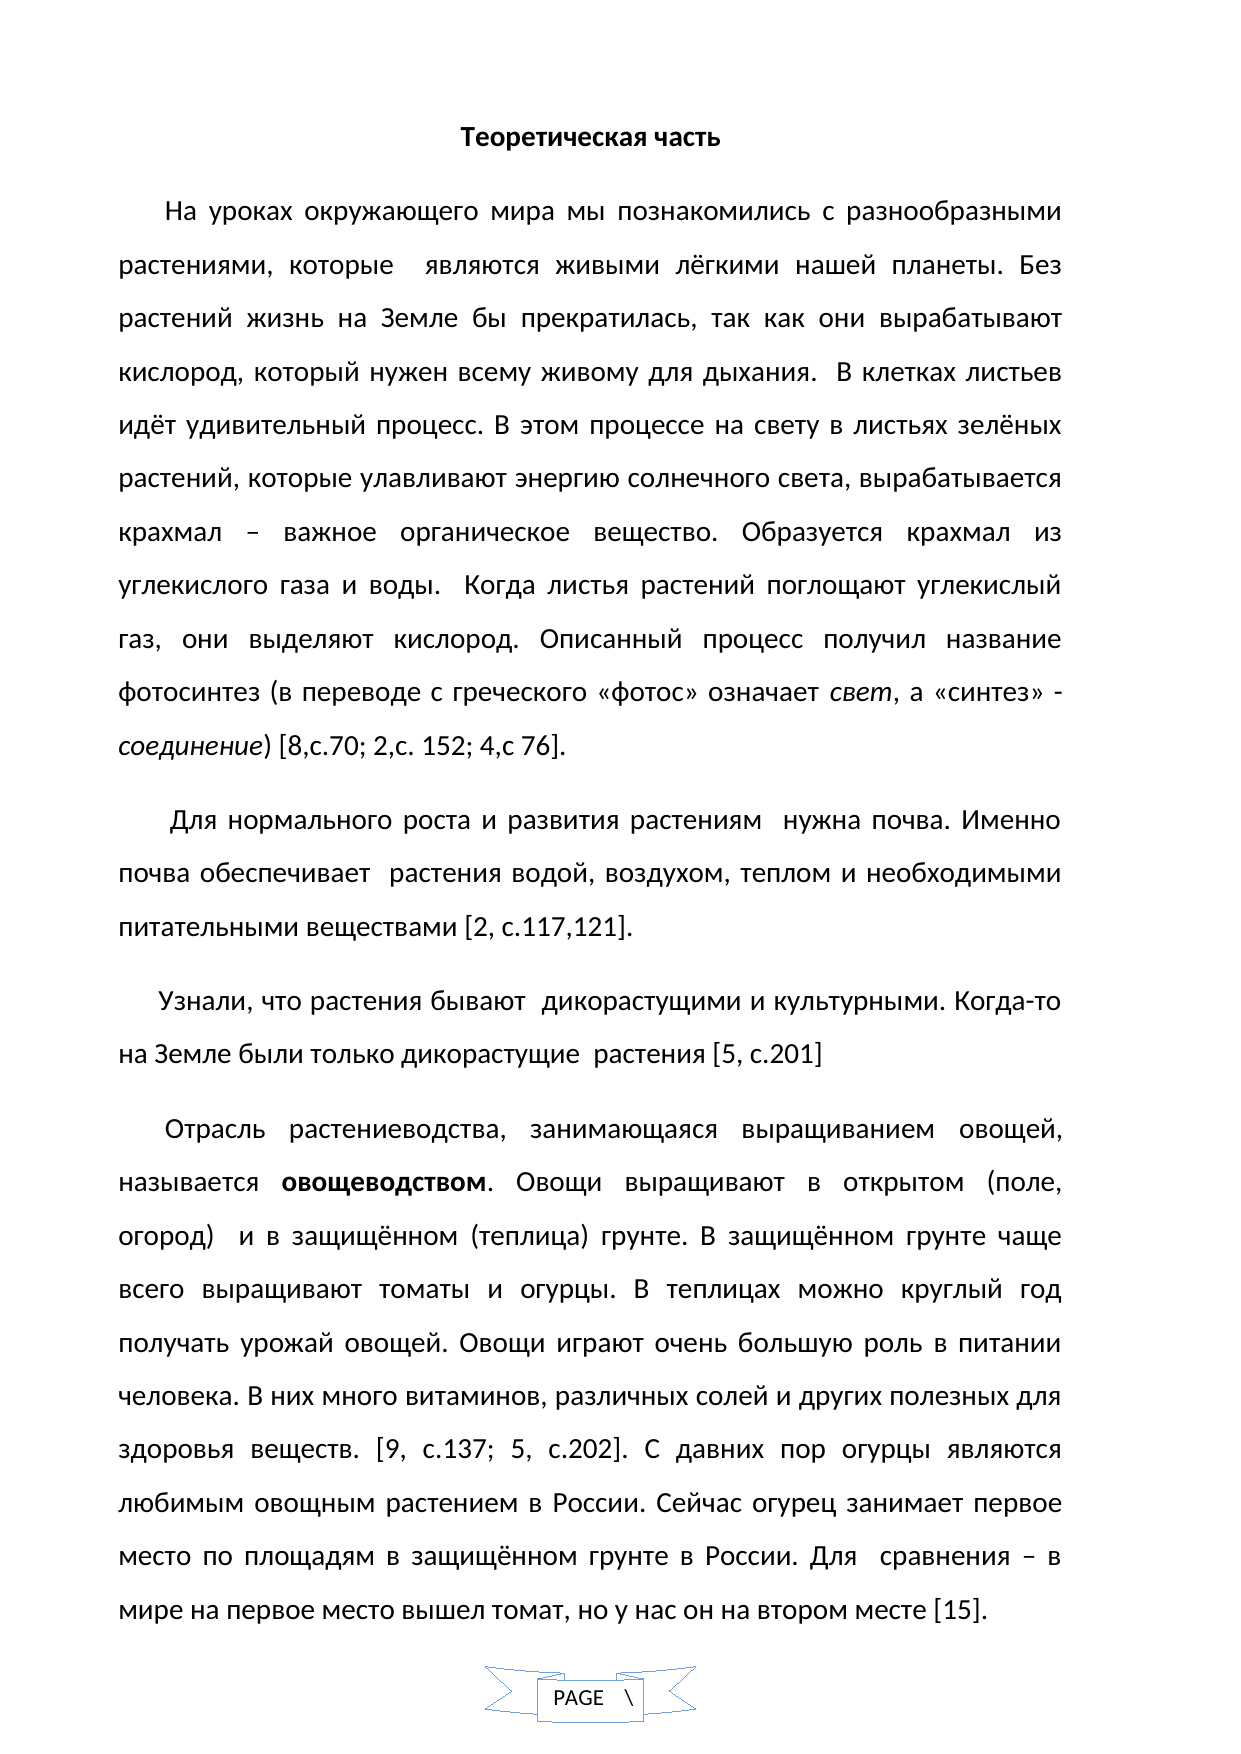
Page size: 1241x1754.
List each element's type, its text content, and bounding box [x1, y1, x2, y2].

text Отрасль растениеводства, занимающаяся выращиванием овощей, называется овощеводством. Овощи выращивают в открытом (поле, огород) и в защищённом (теплица) грунте. В защищённом грунте чаще всего выращивают томаты и огурцы. В теплицах можно круглый год получать урожай овощей. Овощи играют очень большую роль в питании человека. В них много витаминов, различных солей и других полезных для здоровья веществ. [9, с.137; 5, с.202]. С давних пор огурцы являются любимым овощным растением в России. Сейчас огурец занимает первое место по площадям в защищённом грунте в России. Для сравнения – в мире на первое место вышел томат, но у нас он на втором месте [15]. [118, 1110, 1063, 1626]
text Узнали, что растения бывают дикорастущими и культурными. Когда-то на Земле были только дикорастущие растения [5, с.201] [118, 982, 1063, 1071]
text На уроках окружающего мира мы познакомились с разнообразными растениями, которые являются живыми лёгкими нашей планеты. Без растений жизнь на Земле бы прекратилась, так как они вырабатывают кислород, который нужен всему живому для дыхания. В клетках листьев идёт удивительный процесс. В этом процессе на свету в листьях зелёных растений, которые улавливают энергию солнечного света, вырабатывается крахмал – важное органическое вещество. Образуется крахмал из углекислого газа и воды. Когда листья растений поглощают углекислый газ, они выделяют кислород. Описанный процесс получил название фотосинтез (в переводе с греческого «фотос» означает свет, а «синтез» - соединение) [8,с.70; 2,с. 152; 4,с 76]. [118, 192, 1063, 762]
text Для нормального роста и развития растениям нужна почва. Именно почва обеспечивает растения водой, воздухом, теплом и необходимыми питательными веществами [2, с.117,121]. [118, 801, 1063, 943]
text Теоретическая часть [118, 118, 1063, 154]
